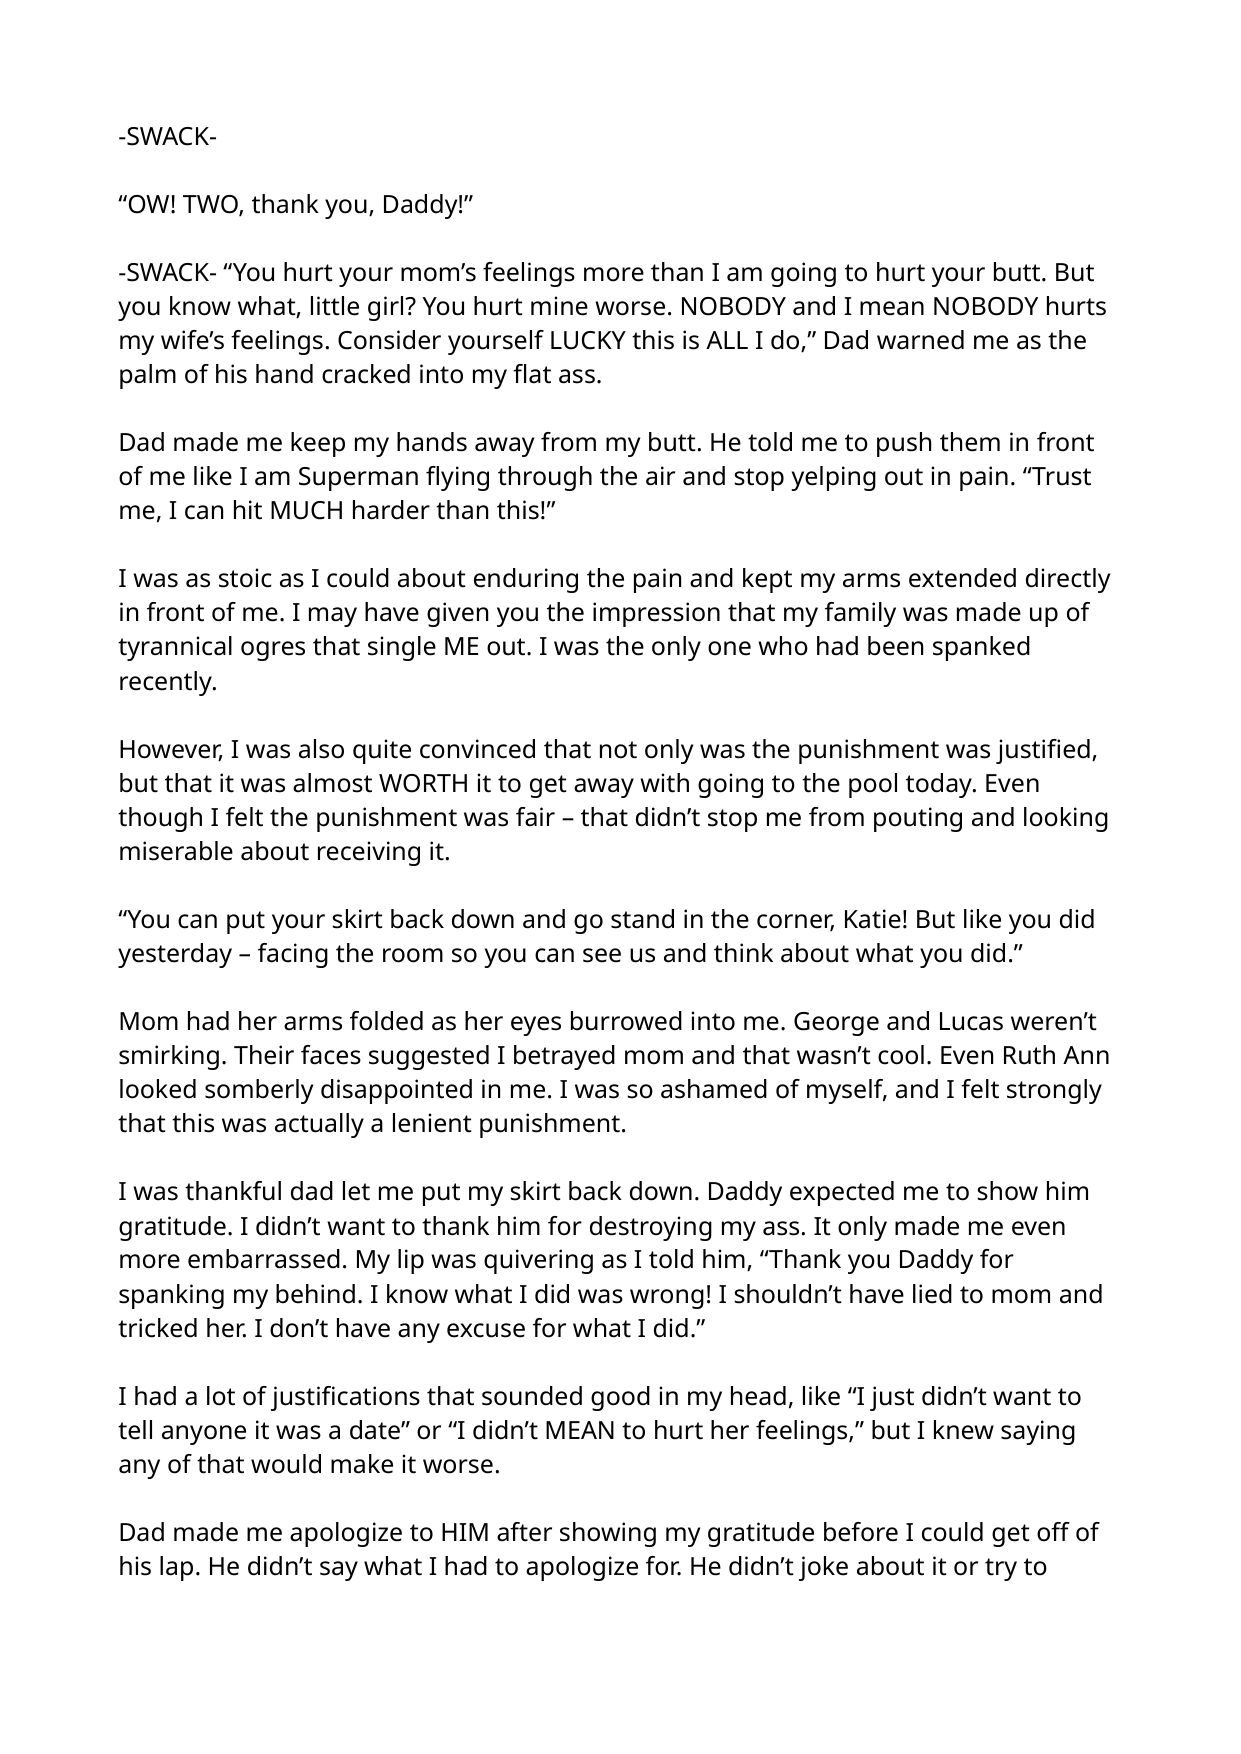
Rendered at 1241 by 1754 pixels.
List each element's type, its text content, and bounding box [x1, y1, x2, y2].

text I was as stoic as I could about enduring the pain and kept my arms extended directly in front of me. I may have given you the impression that my family was made up of tyrannical ogres that single ME out. I was the only one who had been spanked recently. [118, 561, 1122, 697]
text -SWACK- “You hurt your mom’s feelings more than I am going to hurt your butt. But you know what, little girl? You hurt mine worse. NOBODY and I mean NOBODY hurts my wife’s feelings. Consider yourself LUCKY this is ALL I do,” Dad warned me as the palm of his hand cracked into my flat ass. [118, 254, 1122, 391]
text “OW! TWO, thank you, Daddy!” [118, 186, 1122, 220]
text Mom had her arms folded as her eyes burrowed into me. George and Lucas weren’t smirking. Their faces suggested I betrayed mom and that wasn’t cool. Even Ruth Ann looked somberly disappointed in me. I was so ashamed of myself, and I felt strongly that this was actually a lenient punishment. [118, 1004, 1122, 1140]
text I had a lot of justifications that sounded good in my head, like “I just didn’t want to tell anyone it was a date” or “I didn’t MEAN to hurt her feelings,” but I knew saying any of that would make it worse. [118, 1378, 1122, 1481]
text I was thankful dad let me put my skirt back down. Daddy expected me to show him gratitude. I didn’t want to thank him for destroying my ass. It only made me even more embarrassed. My lip was quivering as I told him, “Thank you Daddy for spanking my behind. I know what I did was wrong! I shouldn’t have lied to mom and tricked her. I don’t have any excuse for what I did.” [118, 1174, 1122, 1344]
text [118, 1515, 1122, 1583]
text -SWACK- [118, 118, 1122, 152]
text “You can put your skirt back down and go stand in the corner, Katie! But like you did yesterday – facing the room so you can see us and think about what you did.” [118, 902, 1122, 970]
text Dad made me keep my hands away from my butt. He told me to push them in front of me like I am Superman flying through the air and stop yelping out in pain. “Trust me, I can hit MUCH harder than this!” [118, 425, 1122, 527]
text However, I was also quite convinced that not only was the punishment was justified, but that it was almost WORTH it to get away with going to the pool today. Even though I felt the punishment was fair – that didn’t stop me from pouting and looking miserable about receiving it. [118, 731, 1122, 867]
